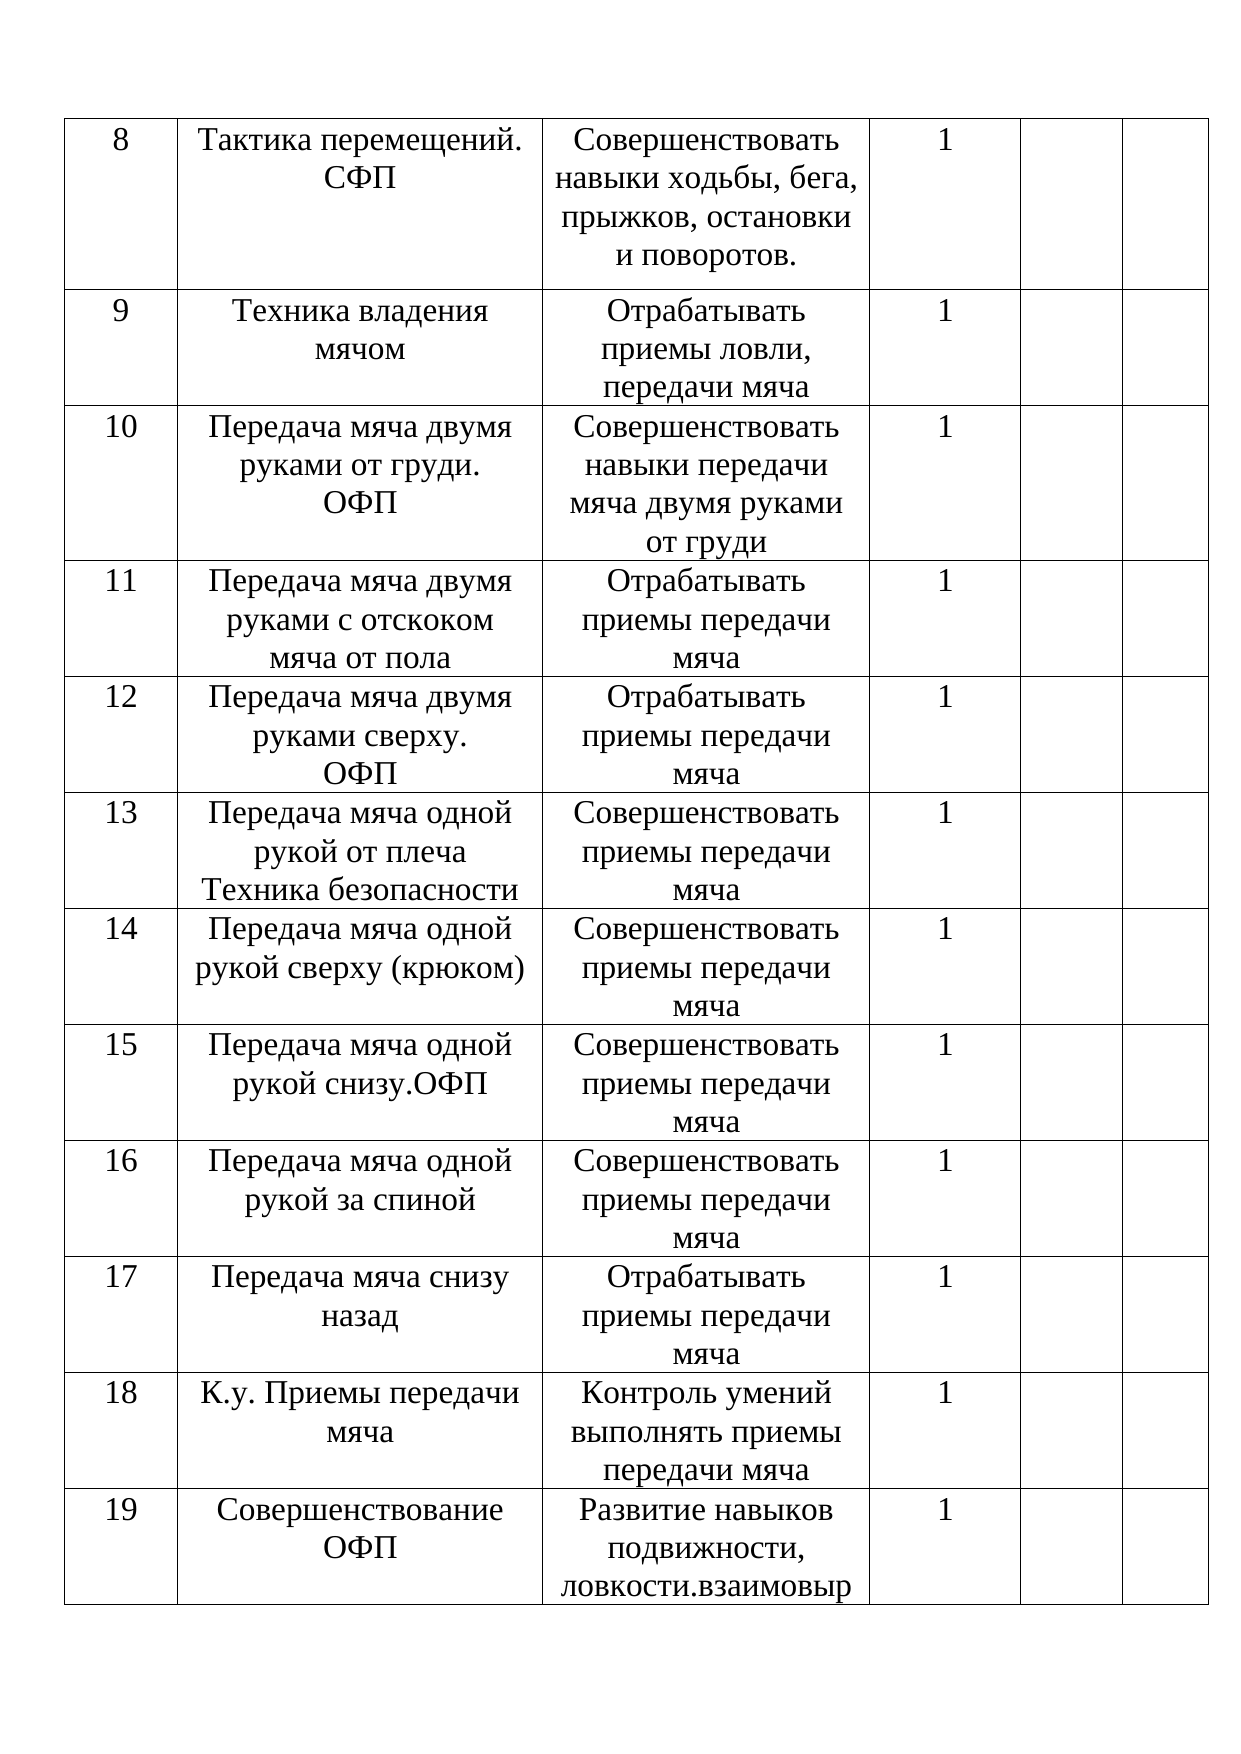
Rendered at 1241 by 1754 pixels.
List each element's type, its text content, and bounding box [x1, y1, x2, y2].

table_cell [1123, 677, 1208, 792]
table_cell [1123, 1373, 1208, 1488]
table_cell Техника владения мячом [178, 290, 542, 405]
table_cell Передача мяча снизу назад [178, 1257, 542, 1372]
table_cell [1021, 290, 1122, 405]
table_cell К.у. Приемы передачи мяча [178, 1373, 542, 1488]
table_cell Совершенствовать приемы передачи мяча [543, 909, 869, 1024]
table_cell 1 [870, 290, 1020, 405]
table_cell [1123, 1489, 1208, 1604]
table_cell Совершенствовать приемы передачи мяча [543, 1025, 869, 1140]
table_cell 1 [870, 677, 1020, 792]
table_cell 1 [870, 406, 1020, 559]
table_cell [1021, 677, 1122, 792]
table_cell [1021, 1373, 1122, 1488]
table_cell Совершенствовать навыки ходьбы, бега, прыжков, остановки и поворотов. [543, 119, 869, 289]
table_cell [1021, 561, 1122, 676]
table_cell [1021, 406, 1122, 559]
table_cell 11 [65, 561, 177, 676]
table_cell Совершенствовать приемы передачи мяча [543, 793, 869, 908]
table_cell [1021, 1025, 1122, 1140]
table_cell [1123, 561, 1208, 676]
table_cell Передача мяча одной рукой за спиной [178, 1141, 542, 1256]
table_cell Передача мяча одной рукой снизу.ОФП [178, 1025, 542, 1140]
table_cell [1123, 793, 1208, 908]
table_cell [1123, 119, 1208, 289]
table_cell 16 [65, 1141, 177, 1256]
table_cell [1123, 1025, 1208, 1140]
table_cell Передача мяча двумя руками от груди. ОФП [178, 406, 542, 559]
table_cell Контроль умений выполнять приемы передачи мяча [543, 1373, 869, 1488]
table_cell 13 [65, 793, 177, 908]
table_cell Передача мяча двумя руками с отскоком мяча от пола [178, 561, 542, 676]
table_cell [1123, 406, 1208, 559]
table_cell 1 [870, 1373, 1020, 1488]
table_cell 17 [65, 1257, 177, 1372]
table_cell Совершенствовать навыки передачи мяча двумя руками от груди [543, 406, 869, 559]
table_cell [178, 1489, 542, 1604]
table_cell [1123, 909, 1208, 1024]
table_cell Отрабатывать приемы передачи мяча [543, 561, 869, 676]
table_cell Отрабатывать приемы передачи мяча [543, 677, 869, 792]
table_cell Передача мяча одной рукой от плеча Техника безопасности [178, 793, 542, 908]
table_cell Передача мяча двумя руками сверху. ОФП [178, 677, 542, 792]
table_cell Отрабатывать приемы передачи мяча [543, 1257, 869, 1372]
table_cell [1021, 119, 1122, 289]
table_cell 1 [870, 1025, 1020, 1140]
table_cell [543, 1489, 869, 1604]
table_cell 1 [870, 909, 1020, 1024]
table_cell 18 [65, 1373, 177, 1488]
table_cell 1 [870, 119, 1020, 289]
table_cell Совершенствовать приемы передачи мяча [543, 1141, 869, 1256]
table_cell 1 [870, 1489, 1020, 1604]
table_cell [1021, 1489, 1122, 1604]
table_cell 19 [65, 1489, 177, 1604]
table_cell 1 [870, 1257, 1020, 1372]
table_cell [1021, 1141, 1122, 1256]
table_cell 8 [65, 119, 177, 289]
table_cell Тактика перемещений. СФП [178, 119, 542, 289]
table_cell [1123, 290, 1208, 405]
table_cell 1 [870, 793, 1020, 908]
table_cell 9 [65, 290, 177, 405]
table_cell [1021, 1257, 1122, 1372]
table_cell Отрабатывать приемы ловли, передачи мяча [543, 290, 869, 405]
table_cell 1 [870, 561, 1020, 676]
table_cell Передача мяча одной рукой сверху (крюком) [178, 909, 542, 1024]
table_cell 10 [65, 406, 177, 559]
table_cell 15 [65, 1025, 177, 1140]
table_cell [1021, 793, 1122, 908]
table_cell [1123, 1257, 1208, 1372]
table_cell [1021, 909, 1122, 1024]
table_cell [1123, 1141, 1208, 1256]
table_cell 1 [870, 1141, 1020, 1256]
table_cell 14 [65, 909, 177, 1024]
table_cell 12 [65, 677, 177, 792]
